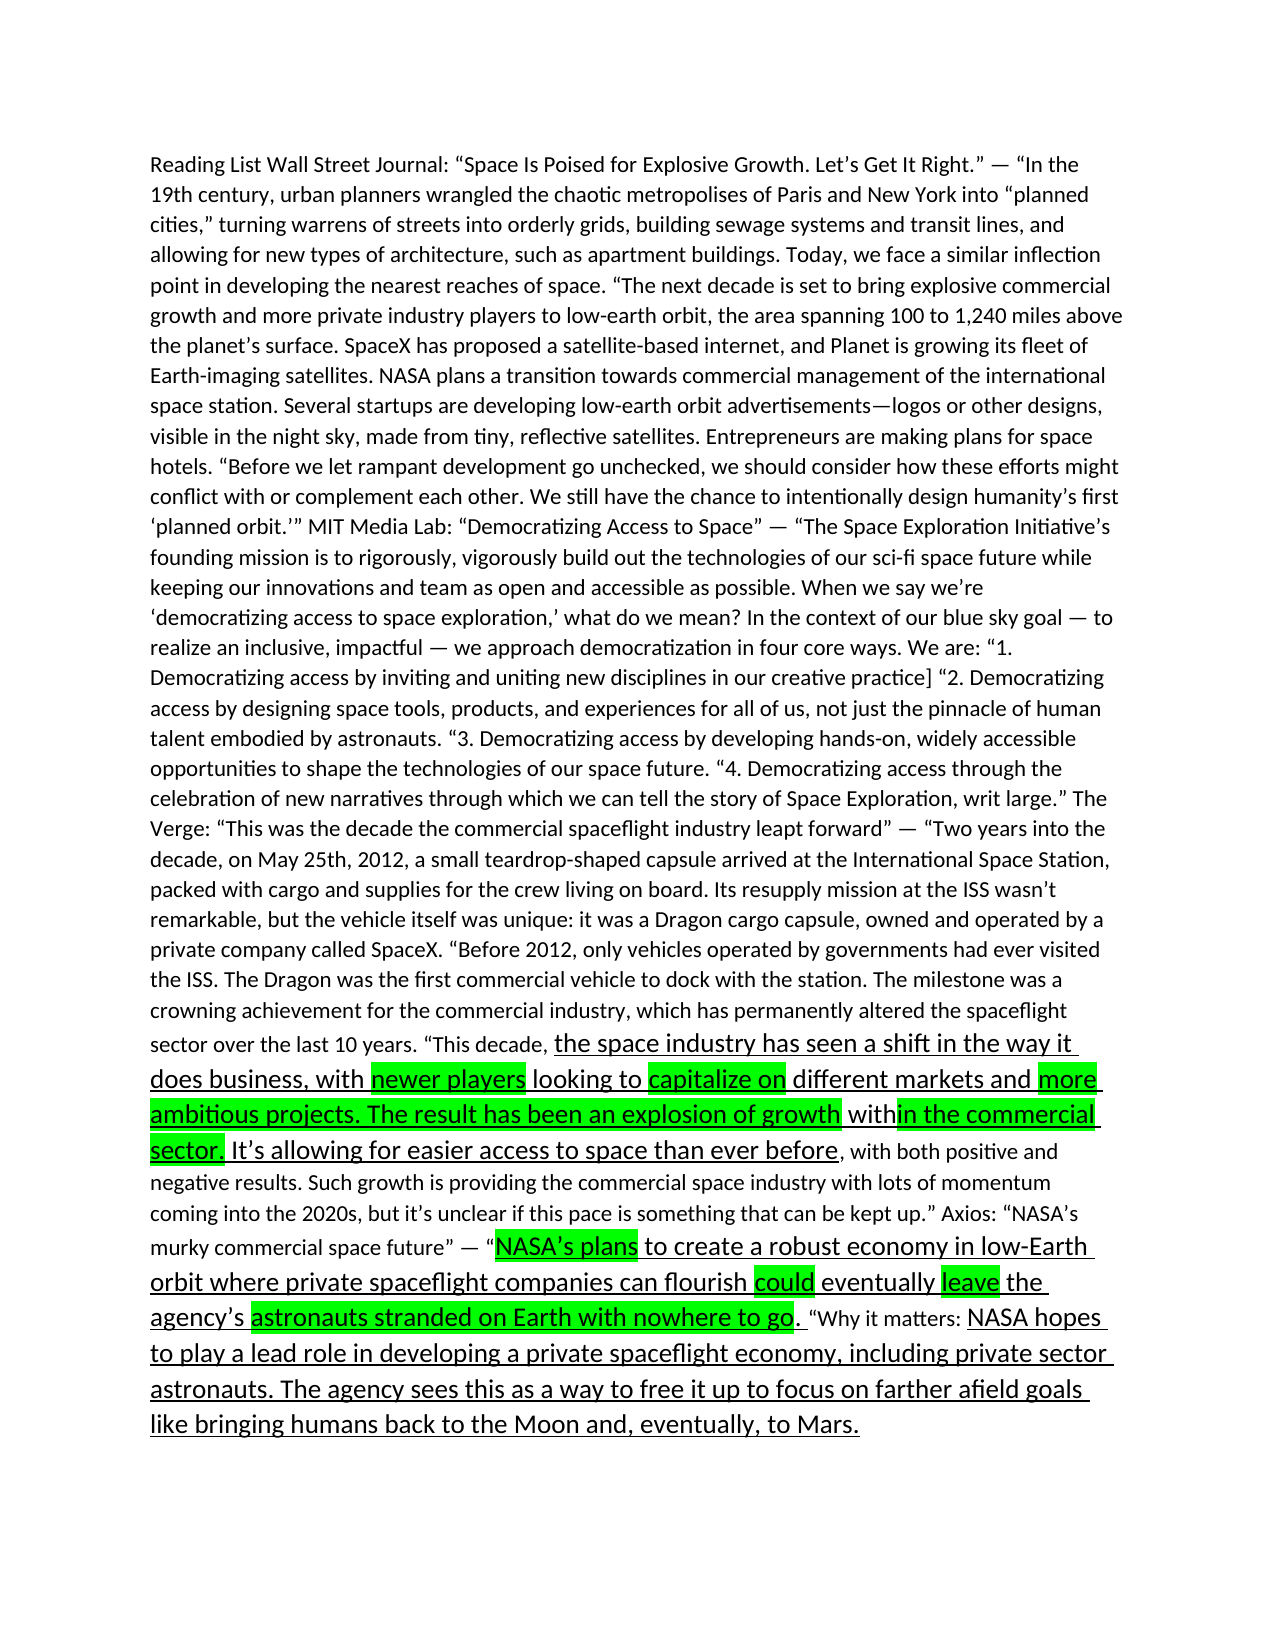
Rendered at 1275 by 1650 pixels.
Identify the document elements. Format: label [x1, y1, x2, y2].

text [150, 150, 1125, 1441]
